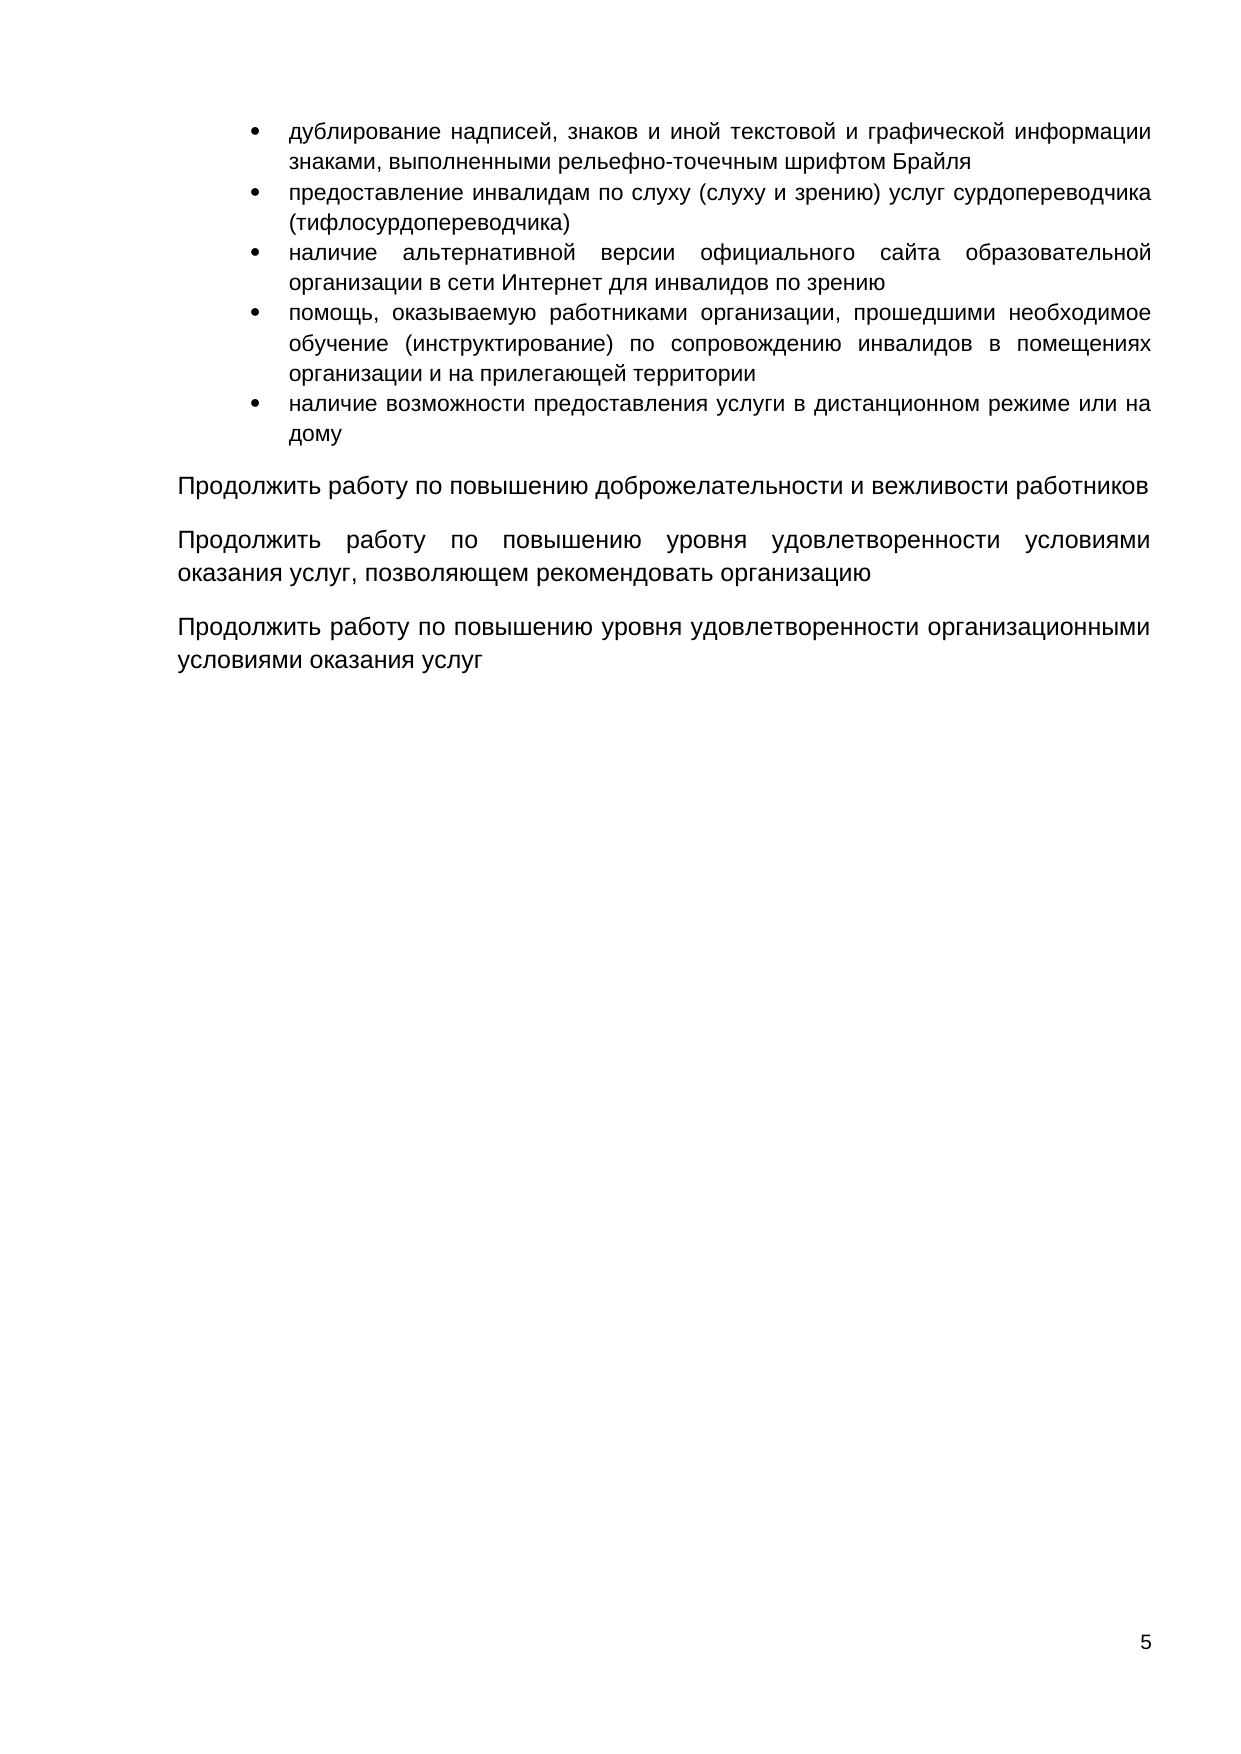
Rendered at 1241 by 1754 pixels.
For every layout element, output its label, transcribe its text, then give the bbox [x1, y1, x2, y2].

list дублирование надписей, знаков и иной текстовой и графической информации знаками, выполненными рельефно-точечным шрифтом Брайля [251, 118, 1152, 175]
text Продолжить работу по повышению уровня удовлетворенности условиями оказания услуг, позволяющем рекомендовать организацию [177, 525, 1152, 587]
list предоставление инвалидам по слуху (слуху и зрению) услуг сурдопереводчика (тифлосурдопереводчика) [251, 178, 1152, 235]
text Продолжить работу по повышению доброжелательности и вежливости работников [177, 471, 1152, 500]
list помощь, оказываемую работниками организации, прошедшими необходимое обучение (инструктирование) по сопровождению инвалидов в помещениях организации и на прилегающей территории [251, 299, 1152, 386]
list наличие возможности предоставления услуги в дистанционном режиме или на дому [251, 390, 1152, 447]
text Продолжить работу по повышению уровня удовлетворенности организационными условиями оказания услуг [177, 612, 1152, 674]
list наличие альтернативной версии официального сайта образовательной организации в сети Интернет для инвалидов по зрению [251, 239, 1152, 296]
